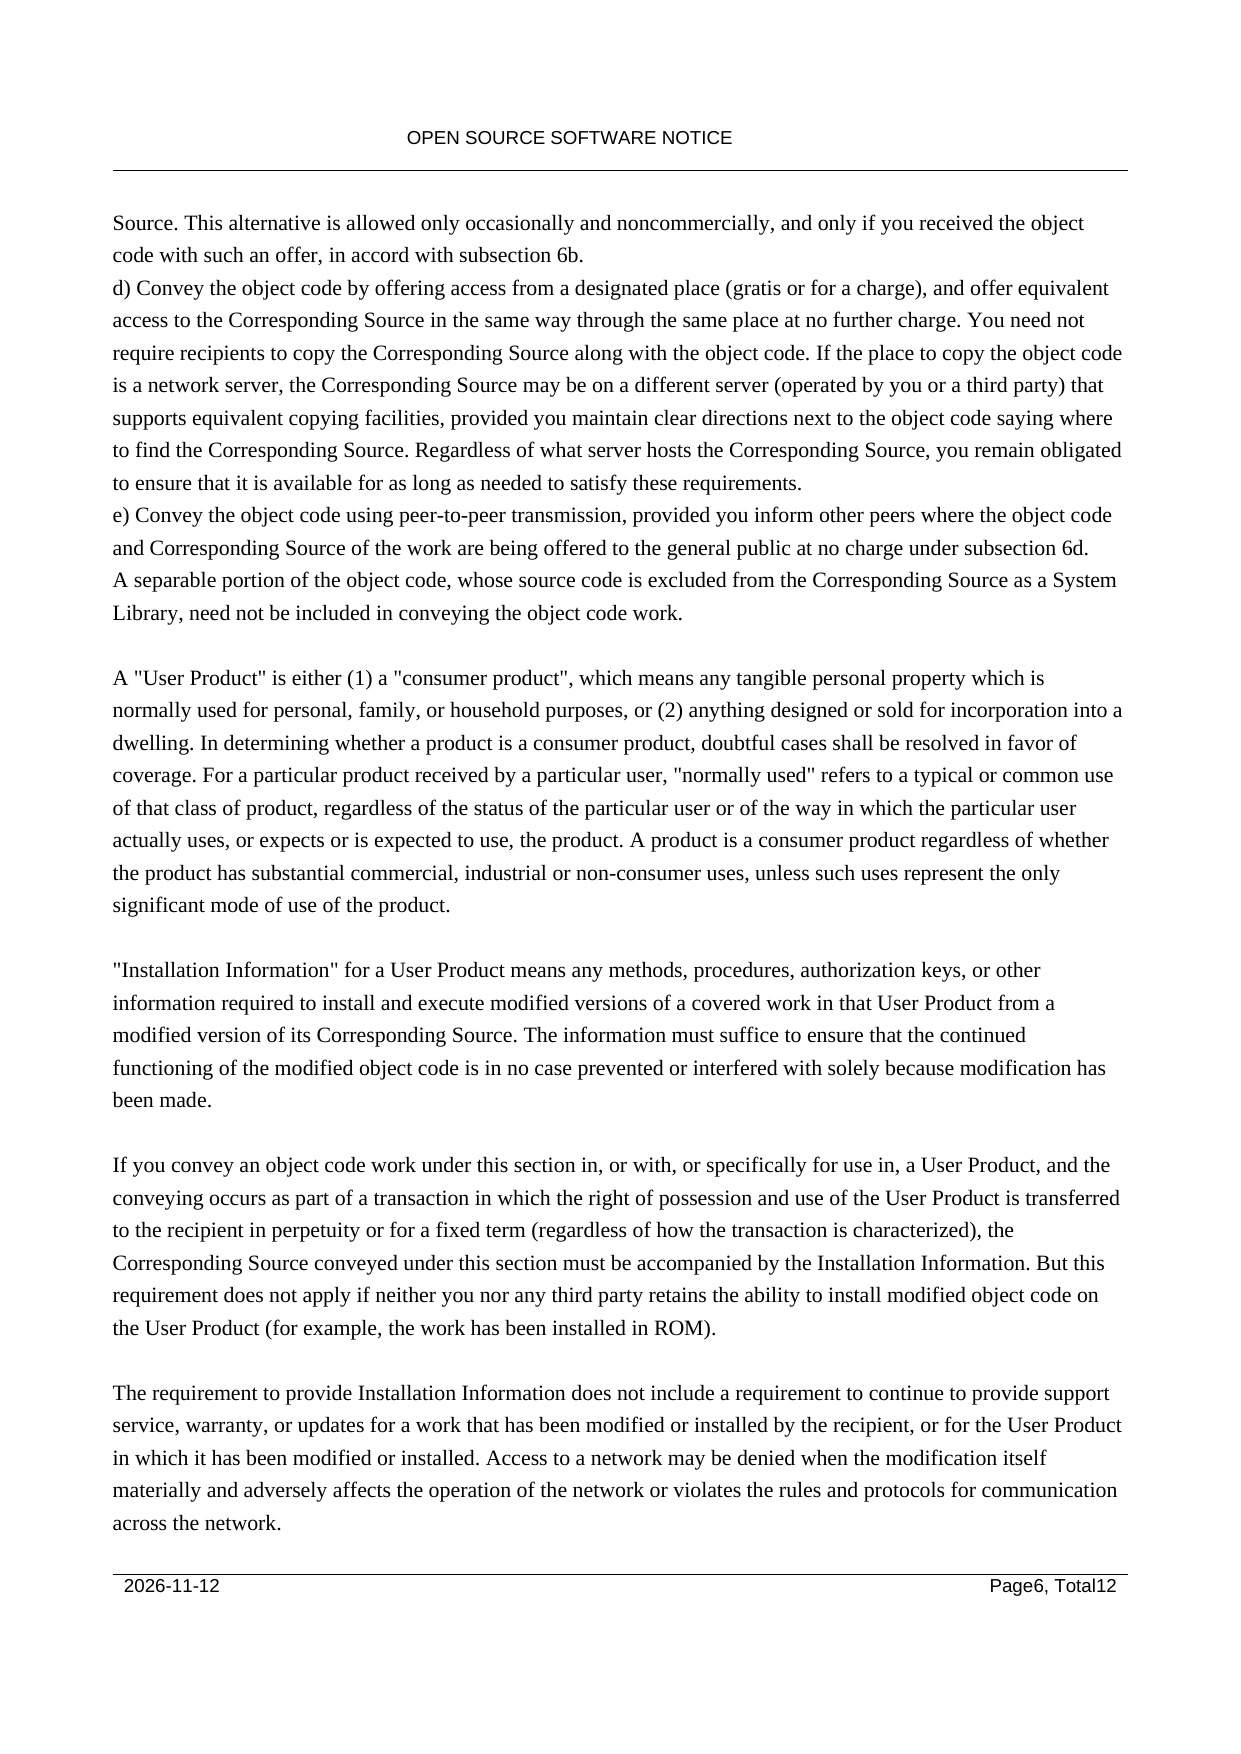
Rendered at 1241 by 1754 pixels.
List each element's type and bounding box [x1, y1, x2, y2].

text [112, 206, 1128, 1539]
